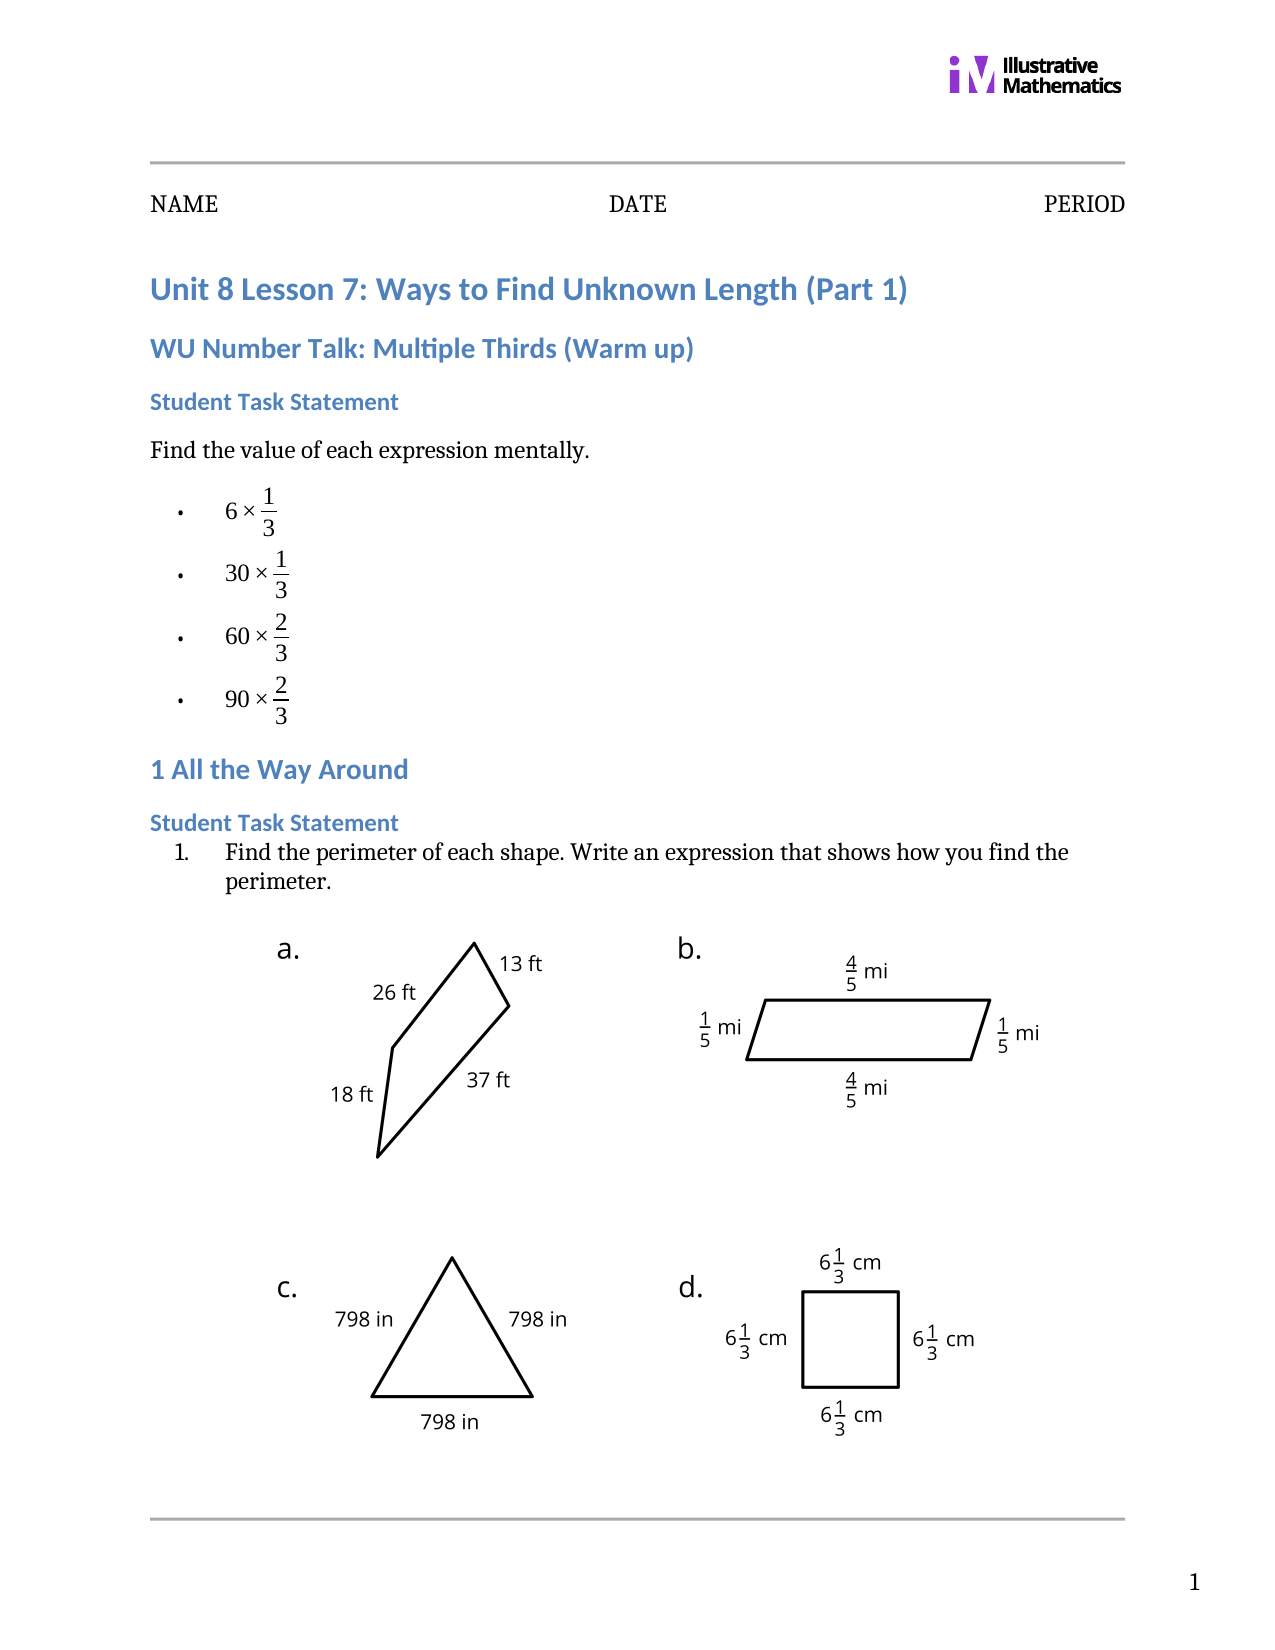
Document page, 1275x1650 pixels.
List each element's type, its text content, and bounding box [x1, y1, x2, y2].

picture [949, 55, 1121, 93]
picture [243, 916, 1069, 1479]
subtitle 1 All the Way Around [150, 751, 1125, 787]
subtitle WU Number Talk: Multiple Thirds (Warm up) [150, 330, 1125, 366]
list Find the perimeter of each shape. Write an expression that shows how you find the perimeter. [175, 838, 1125, 896]
subtitle Student Task Statement [150, 386, 1125, 417]
text Find the value of each expression mentally. [150, 436, 1125, 464]
subtitle Unit 8 Lesson 7: Ways to Find Unknown Length (Part 1) [150, 268, 1125, 309]
subtitle Student Task Statement [150, 807, 1125, 838]
